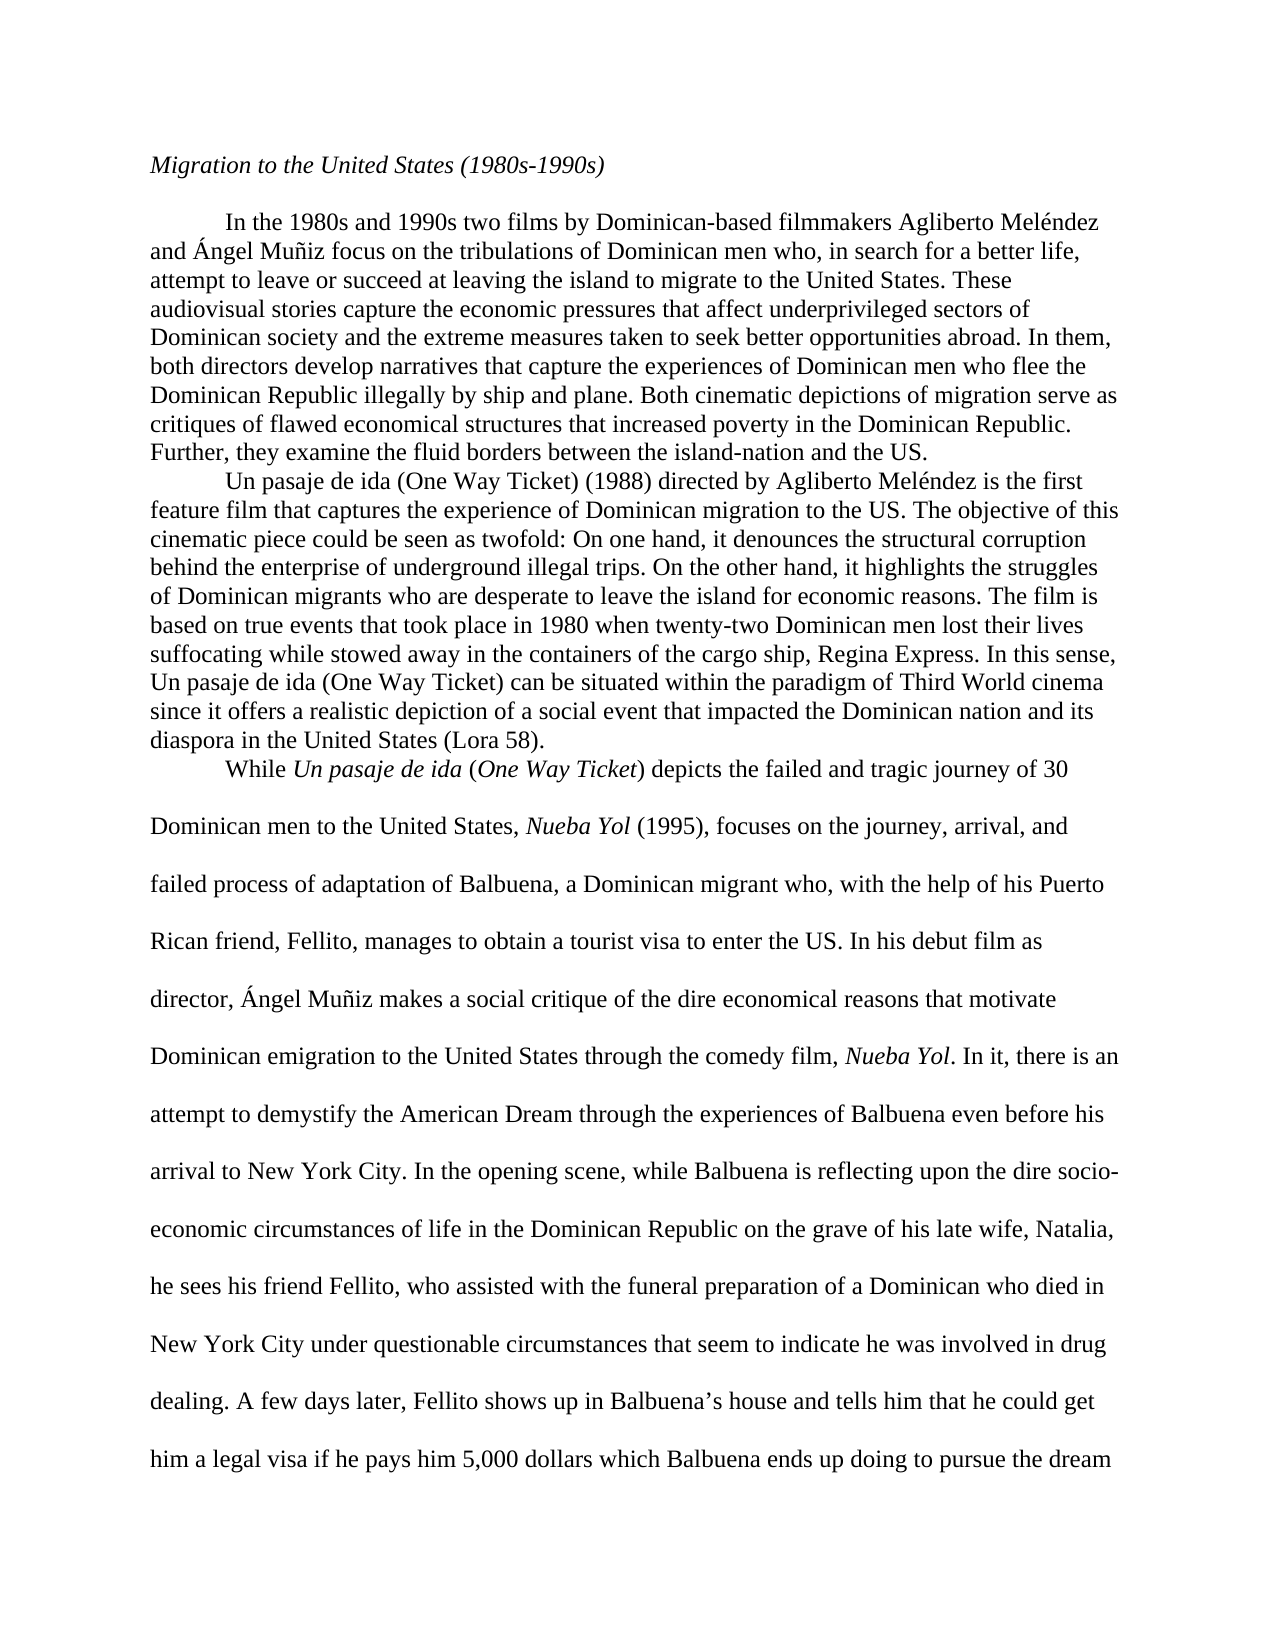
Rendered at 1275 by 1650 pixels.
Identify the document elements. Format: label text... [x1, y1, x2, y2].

text In the 1980s and 1990s two films by Dominican-based filmmakers Agliberto Meléndez and Ángel Muñiz focus on the tribulations of Dominican men who, in search for a better life, attempt to leave or succeed at leaving the island to migrate to the United States. These audiovisual stories capture the economic pressures that affect underprivileged sectors of Dominican society and the extreme measures taken to seek better opportunities abroad. In them, both directors develop narratives that capture the experiences of Dominican men who flee the Dominican Republic illegally by ship and plane. Both cinematic depictions of migration serve as critiques of flawed economical structures that increased poverty in the Dominican Republic. Further, they examine the fluid borders between the island-nation and the US. [150, 207, 1125, 466]
subtitle Migration to the United States (1980s-1990s) [150, 150, 1125, 179]
text Un pasaje de ida (One Way Ticket) (1988) directed by Agliberto Meléndez is the first feature film that captures the experience of Dominican migration to the US. The objective of this cinematic piece could be seen as twofold: On one hand, it denounces the structural corruption behind the enterprise of underground illegal trips. On the other hand, it highlights the struggles of Dominican migrants who are desperate to leave the island for economic reasons. The film is based on true events that took place in 1980 when twenty-two Dominican men lost their lives suffocating while stowed away in the containers of the cargo ship, Regina Express. In this sense, Un pasaje de ida (One Way Ticket) can be situated within the paradigm of Third World cinema since it offers a realistic depiction of a social event that impacted the Dominican nation and its diaspora in the United States (Lora 58). [150, 466, 1125, 754]
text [150, 754, 1125, 1472]
